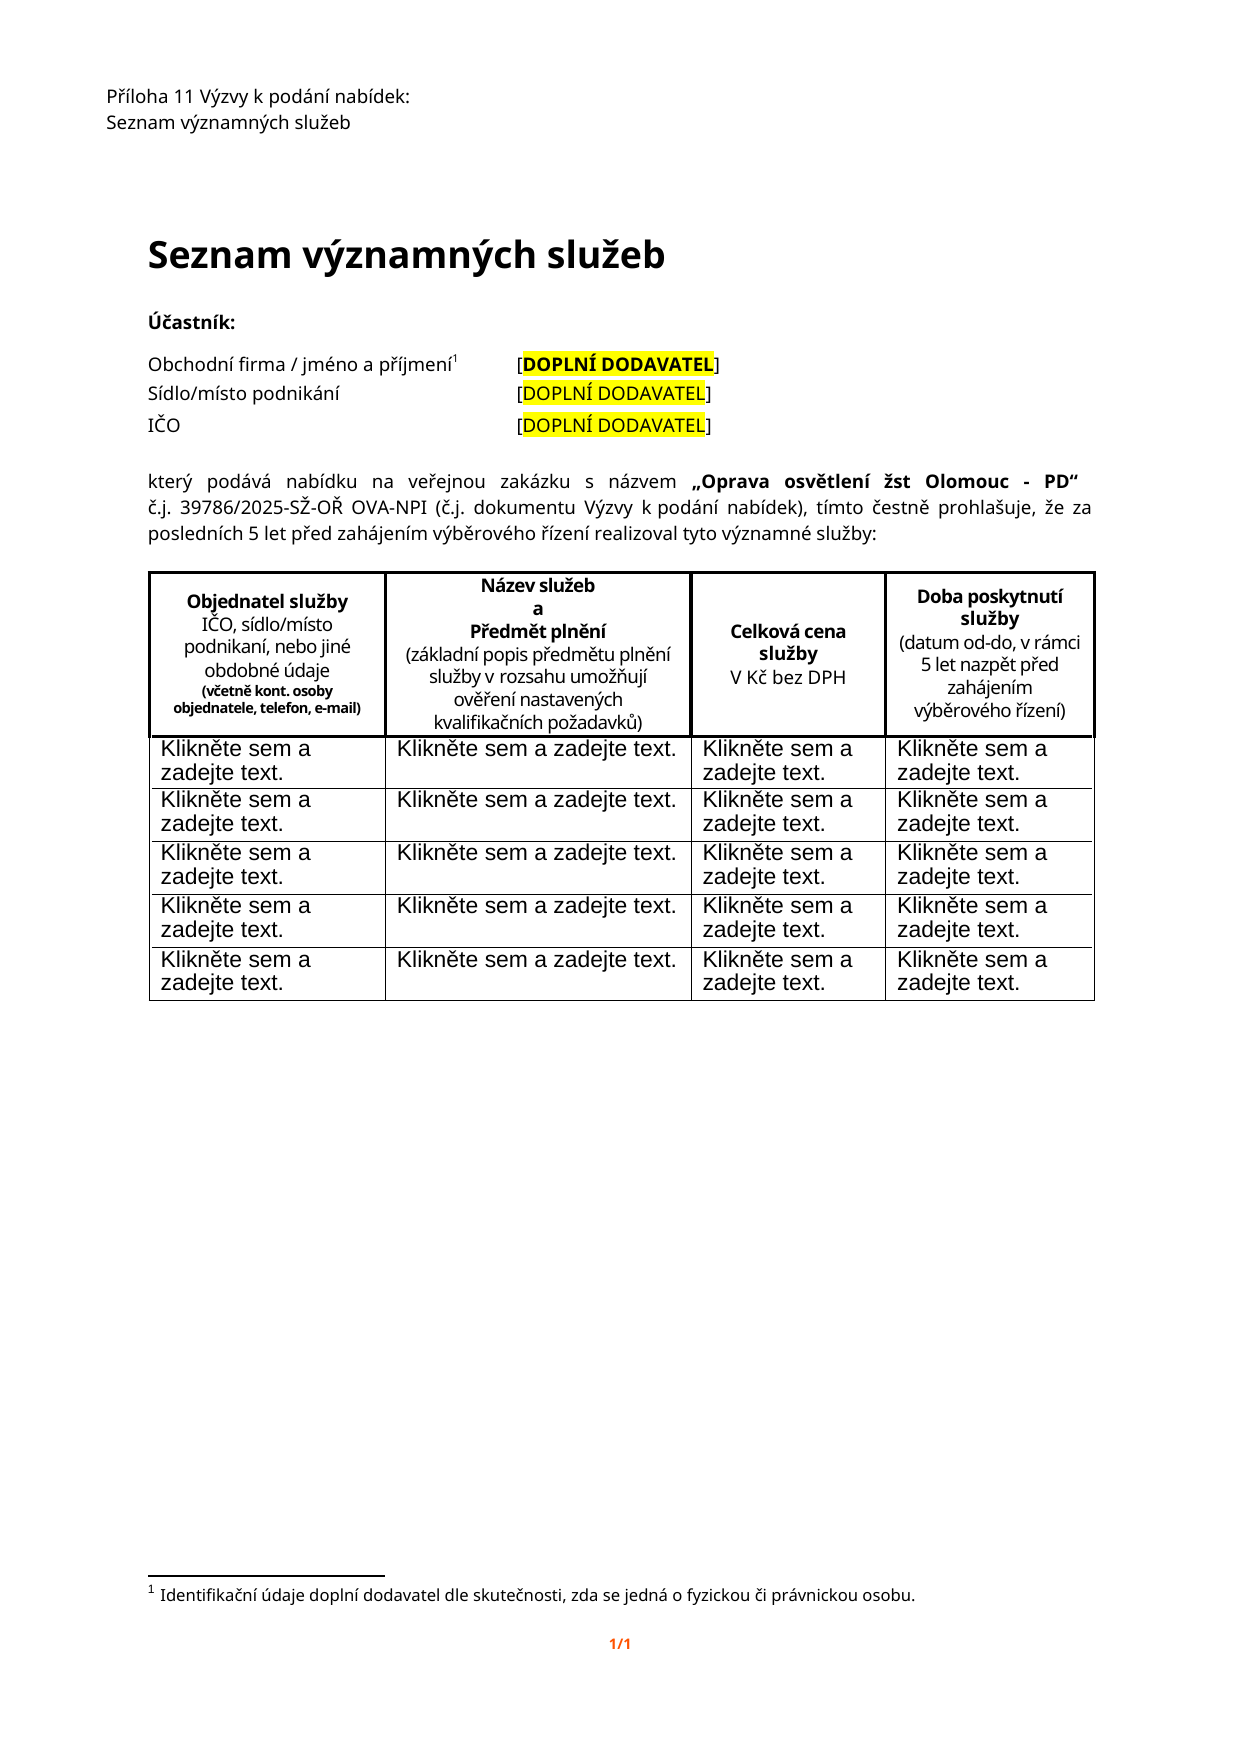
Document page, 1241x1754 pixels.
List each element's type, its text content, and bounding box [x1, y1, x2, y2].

text Obchodní firma / jméno a příjmení [148, 348, 1093, 377]
table_header Celková cena služby V Kč bez DPH [693, 574, 884, 735]
text IČO [705, 412, 1093, 437]
title Seznam významných služeb [148, 228, 1093, 279]
text IČO [148, 412, 523, 437]
table_header Název služeb a Předmět plnění (základní popis předmětu plnění služby v rozsahu umožňují ověření nastavených kvalifikačních požadavků) [387, 574, 689, 735]
table_header Objednatel služby IČO, sídlo/místo podnikaní, nebo jiné obdobné údaje (včetně kont. osoby objednatele, telefon, e-mail) [151, 574, 384, 735]
table_header Doba poskytnutí služby (datum od-do, v rámci 5 let nazpět před zahájením výběrového řízení) [887, 574, 1093, 735]
text který podává nabídku na veřejnou zakázku s názvem „Oprava osvětlení žst Olomouc - PD“ č.j. 39786/2025-SŽ-OŘ OVA-NPI (č.j. dokumentu Výzvy k podání nabídek), tímto čestně prohlašuje, že za posledních 5 let před zahájením výběrového řízení realizoval tyto významné služby: [148, 469, 1093, 545]
text Sídlo/místo podnikání [DOPLNÍ DODAVATEL] [148, 377, 1093, 406]
text Účastník: [148, 304, 1093, 335]
